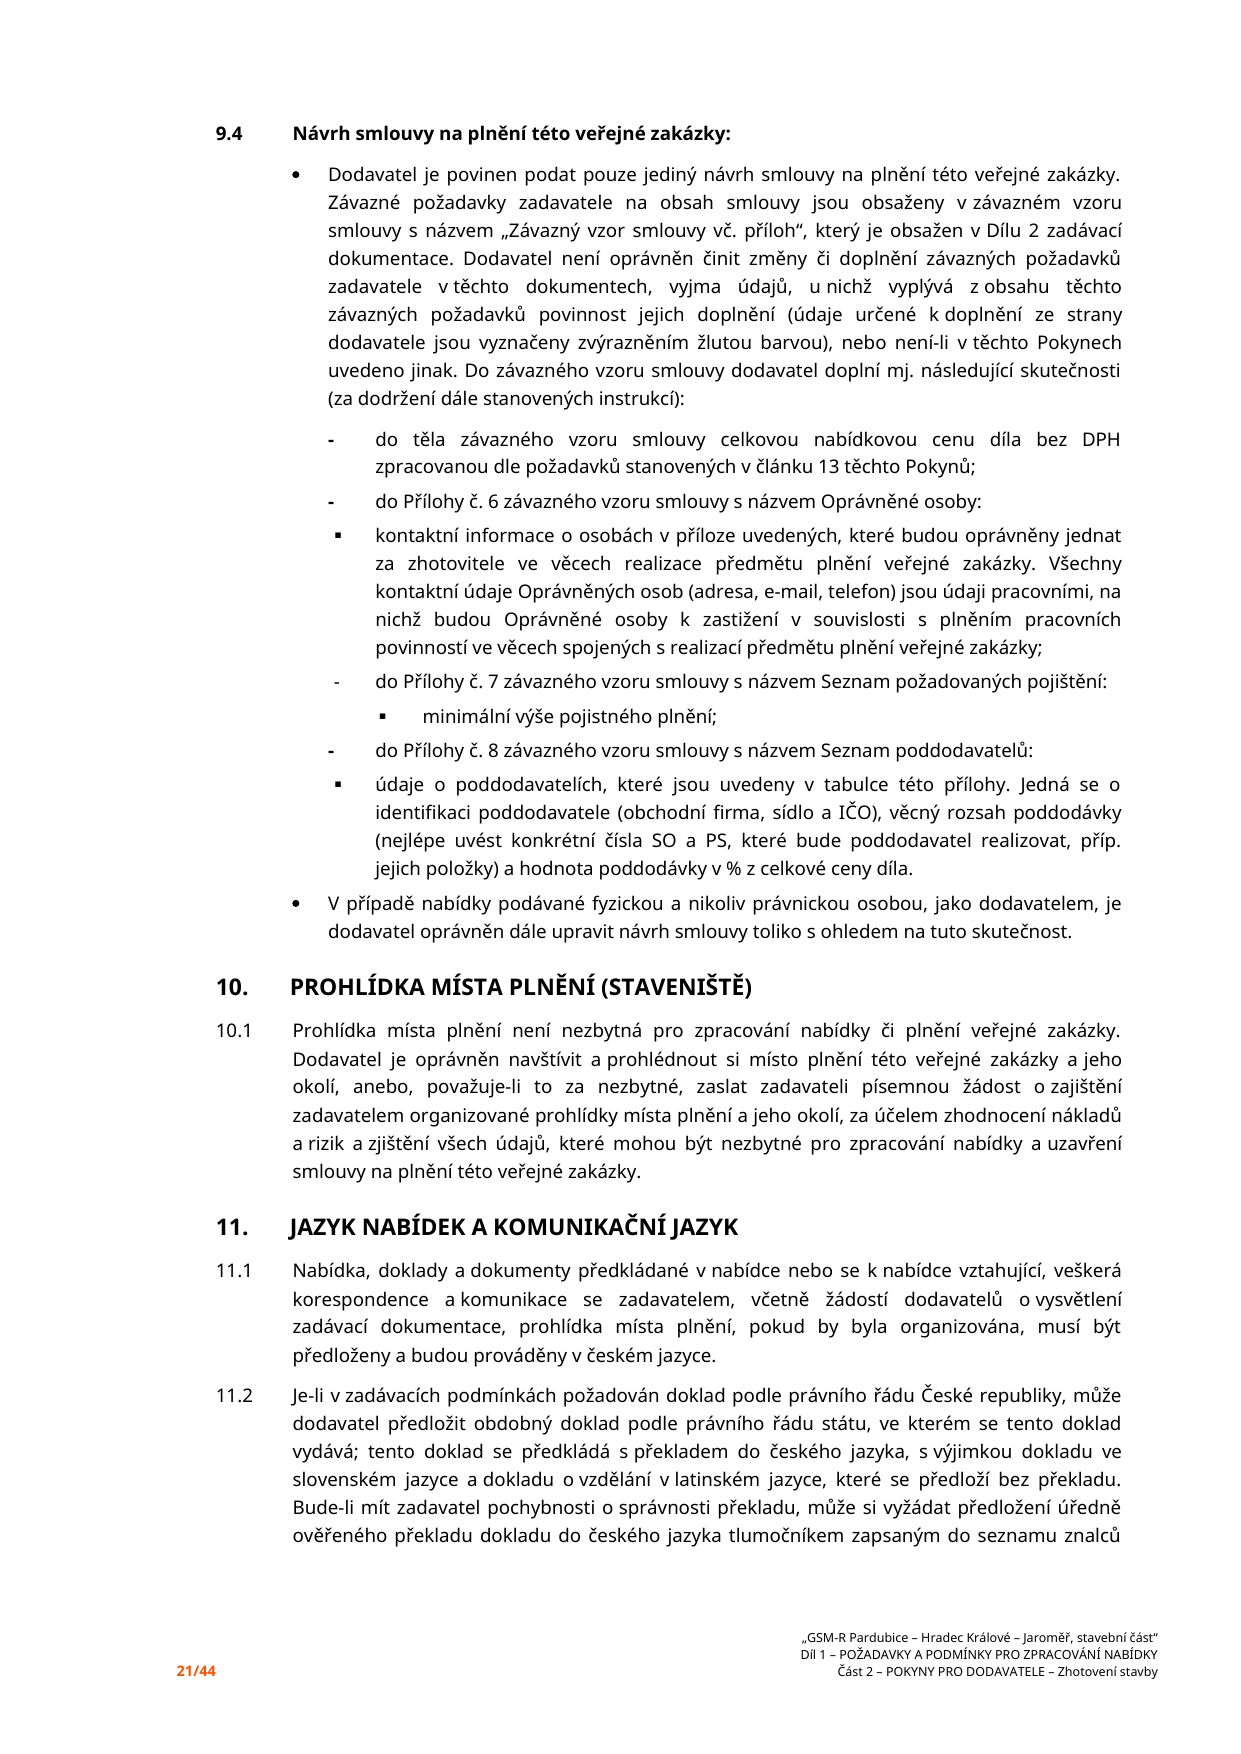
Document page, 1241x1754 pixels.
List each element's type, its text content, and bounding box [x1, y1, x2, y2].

list minimální výše pojistného plnění; [378, 703, 1122, 728]
text JAZYK NABÍDEK A KOMUNIKAČNÍ JAZYK [216, 1211, 1122, 1242]
text Prohlídka místa plnění není nezbytná pro zpracování nabídky či plnění veřejné zakázky. Dodavatel je oprávněn navštívit a prohlédnout si místo plnění této veřejné zakázky a jeho okolí, anebo, považuje-li to za nezbytné, zaslat zadavateli písemnou žádost o zajištění zadavatelem organizované prohlídky místa plnění a jeho okolí, za účelem zhodnocení nákladů a rizik a zjištění všech údajů, které mohou být nezbytné pro zpracování nabídky a uzavření smlouvy na plnění této veřejné zakázky. [216, 1018, 1122, 1183]
text V případě nabídky podávané fyzickou a nikoliv právnickou osobou, jako dodavatelem, je dodavatel oprávněn dále upravit návrh smlouvy toliko s ohledem na tuto skutečnost. [292, 890, 1122, 943]
text Návrh smlouvy na plnění této veřejné zakázky: [216, 121, 1122, 146]
text údaje o poddodavatelích, které jsou uvedeny v tabulce této přílohy. Jedná se o identifikaci poddodavatele (obchodní firma, sídlo a IČO), věcný rozsah poddodávky (nejlépe uvést konkrétní čísla SO a PS, které bude poddodavatel realizovat, příp. jejich položky) a hodnota poddodávky v % z celkové ceny díla. [334, 772, 1122, 881]
text do Přílohy č. 8 závazného vzoru smlouvy s názvem Seznam poddodavatelů: [328, 737, 1122, 763]
text PROHLÍDKA MÍSTA PLNĚNÍ (STAVENIŠTĚ) [216, 971, 1122, 1002]
list - do Přílohy č. 7 závazného vzoru smlouvy s názvem Seznam požadovaných pojištění: [334, 669, 1122, 694]
text do Přílohy č. 6 závazného vzoru smlouvy s názvem Oprávněné osoby: [328, 488, 1122, 514]
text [216, 1382, 1122, 1548]
text Nabídka, doklady a dokumenty předkládané v nabídce nebo se k nabídce vztahující, veškerá korespondence a komunikace se zadavatelem, včetně žádostí dodavatelů o vysvětlení zadávací dokumentace, prohlídka místa plnění, pokud by byla organizována, musí být předloženy a budou prováděny v českém jazyce. [216, 1258, 1122, 1367]
text Dodavatel je povinen podat pouze jediný návrh smlouvy na plnění této veřejné zakázky. Závazné požadavky zadavatele na obsah smlouvy jsou obsaženy v závazném vzoru smlouvy s názvem „Závazný vzor smlouvy vč. příloh“, který je obsažen v Dílu 2 zadávací dokumentace. Dodavatel není oprávněn činit změny či doplnění závazných požadavků zadavatele v těchto dokumentech, vyjma údajů, u nichž vyplývá z obsahu těchto závazných požadavků povinnost jejich doplnění (údaje určené k doplnění ze strany dodavatele jsou vyznačeny zvýrazněním žlutou barvou), nebo není-li v těchto Pokynech uvedeno jinak. Do závazného vzoru smlouvy dodavatel doplní mj. následující skutečnosti (za dodržení dále stanovených instrukcí): [292, 161, 1122, 411]
text do těla závazného vzoru smlouvy celkovou nabídkovou cenu díla bez DPH zpracovanou dle požadavků stanovených v článku 13 těchto Pokynů; [328, 426, 1122, 479]
text kontaktní informace o osobách v příloze uvedených, které budou oprávněny jednat za zhotovitele ve věcech realizace předmětu plnění veřejné zakázky. Všechny kontaktní údaje Oprávněných osob (adresa, e-mail, telefon) jsou údaji pracovními, na nichž budou Oprávněné osoby k zastižení v souvislosti s plněním pracovních povinností ve věcech spojených s realizací předmětu plnění veřejné zakázky; [334, 522, 1122, 660]
